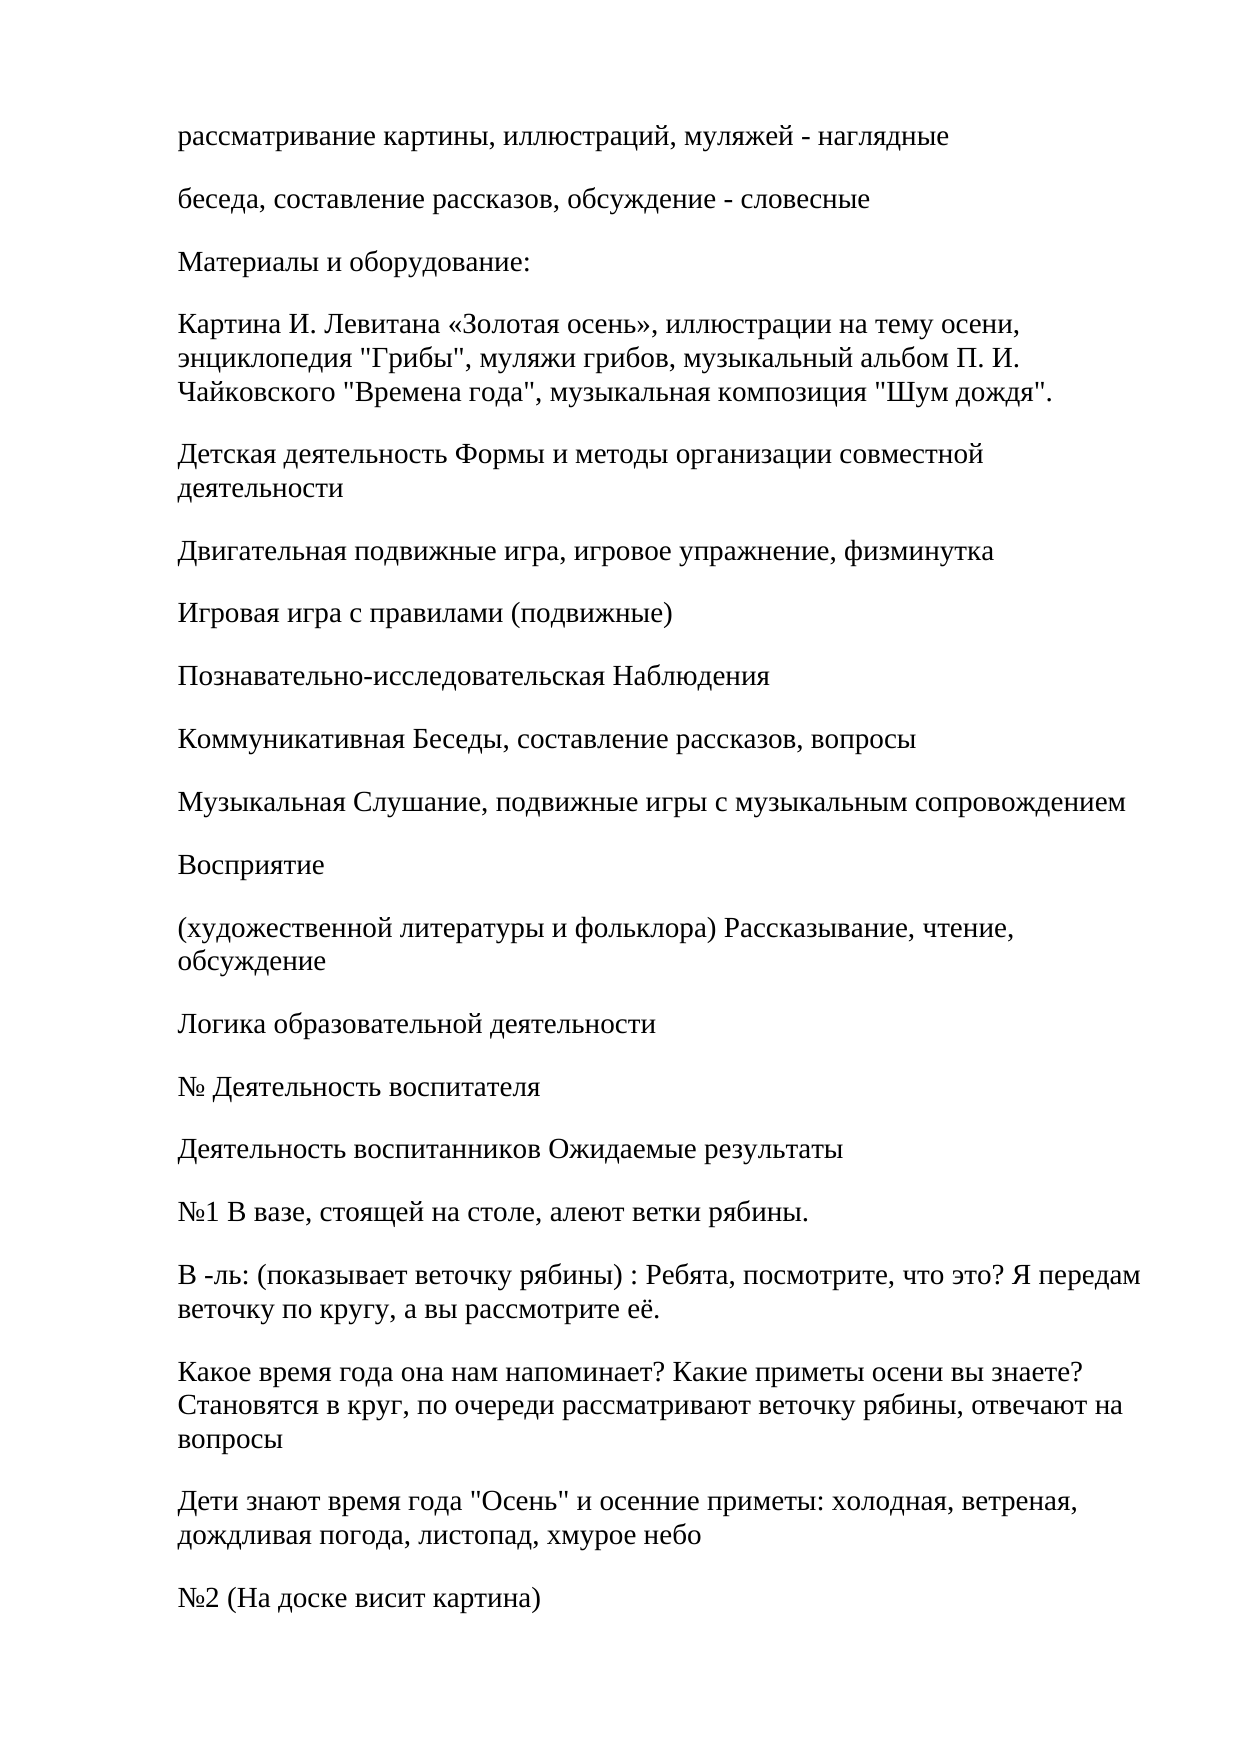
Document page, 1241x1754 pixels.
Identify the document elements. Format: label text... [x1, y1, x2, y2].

text №1 В вазе, стоящей на столе, алеют ветки рябины. [177, 1194, 1152, 1228]
text Логика образовательной деятельности [177, 1006, 1152, 1039]
text Деятельность воспитанников Ожидаемые результаты [177, 1132, 1152, 1165]
text Игровая игра с правилами (подвижные) [177, 596, 1152, 629]
text Какое время года она нам напоминает? Какие приметы осени вы знаете? Становятся в круг, по очереди рассматривают веточку рябины, отвечают на вопросы [177, 1354, 1152, 1454]
text №2 (На доске висит картина) [177, 1580, 1152, 1613]
text Восприятие [177, 847, 1152, 880]
text беседа, составление рассказов, обсуждение - словесные [177, 181, 1152, 214]
text (художественной литературы и фольклора) Рассказывание, чтение, обсуждение [177, 910, 1152, 977]
text Познавательно-исследовательская Наблюдения [177, 658, 1152, 692]
text Картина И. Левитана «Золотая осень», иллюстрации на тему осени, энциклопедия "Грибы", муляжи грибов, музыкальный альбом П. И. Чайковского "Времена года", музыкальная композиция "Шум дождя". [177, 307, 1152, 407]
text Коммуникативная Беседы, составление рассказов, вопросы [177, 721, 1152, 755]
text Музыкальная Слушание, подвижные игры с музыкальным сопровождением [177, 784, 1152, 818]
text рассматривание картины, иллюстраций, муляжей - наглядные [177, 118, 1152, 152]
text Двигательная подвижные игра, игровое упражнение, физминутка [177, 533, 1152, 566]
text № Деятельность воспитателя [177, 1069, 1152, 1102]
text Материалы и оборудование: [177, 244, 1152, 277]
text В -ль: (показывает веточку рябины) : Ребята, посмотрите, что это? Я передам веточку по кругу, а вы рассмотрите её. [177, 1257, 1152, 1324]
text Дети знают время года "Осень" и осенние приметы: холодная, ветреная, дождливая погода, листопад, хмурое небо [177, 1483, 1152, 1551]
text Детская деятельность Формы и методы организации совместной деятельности [177, 436, 1152, 503]
